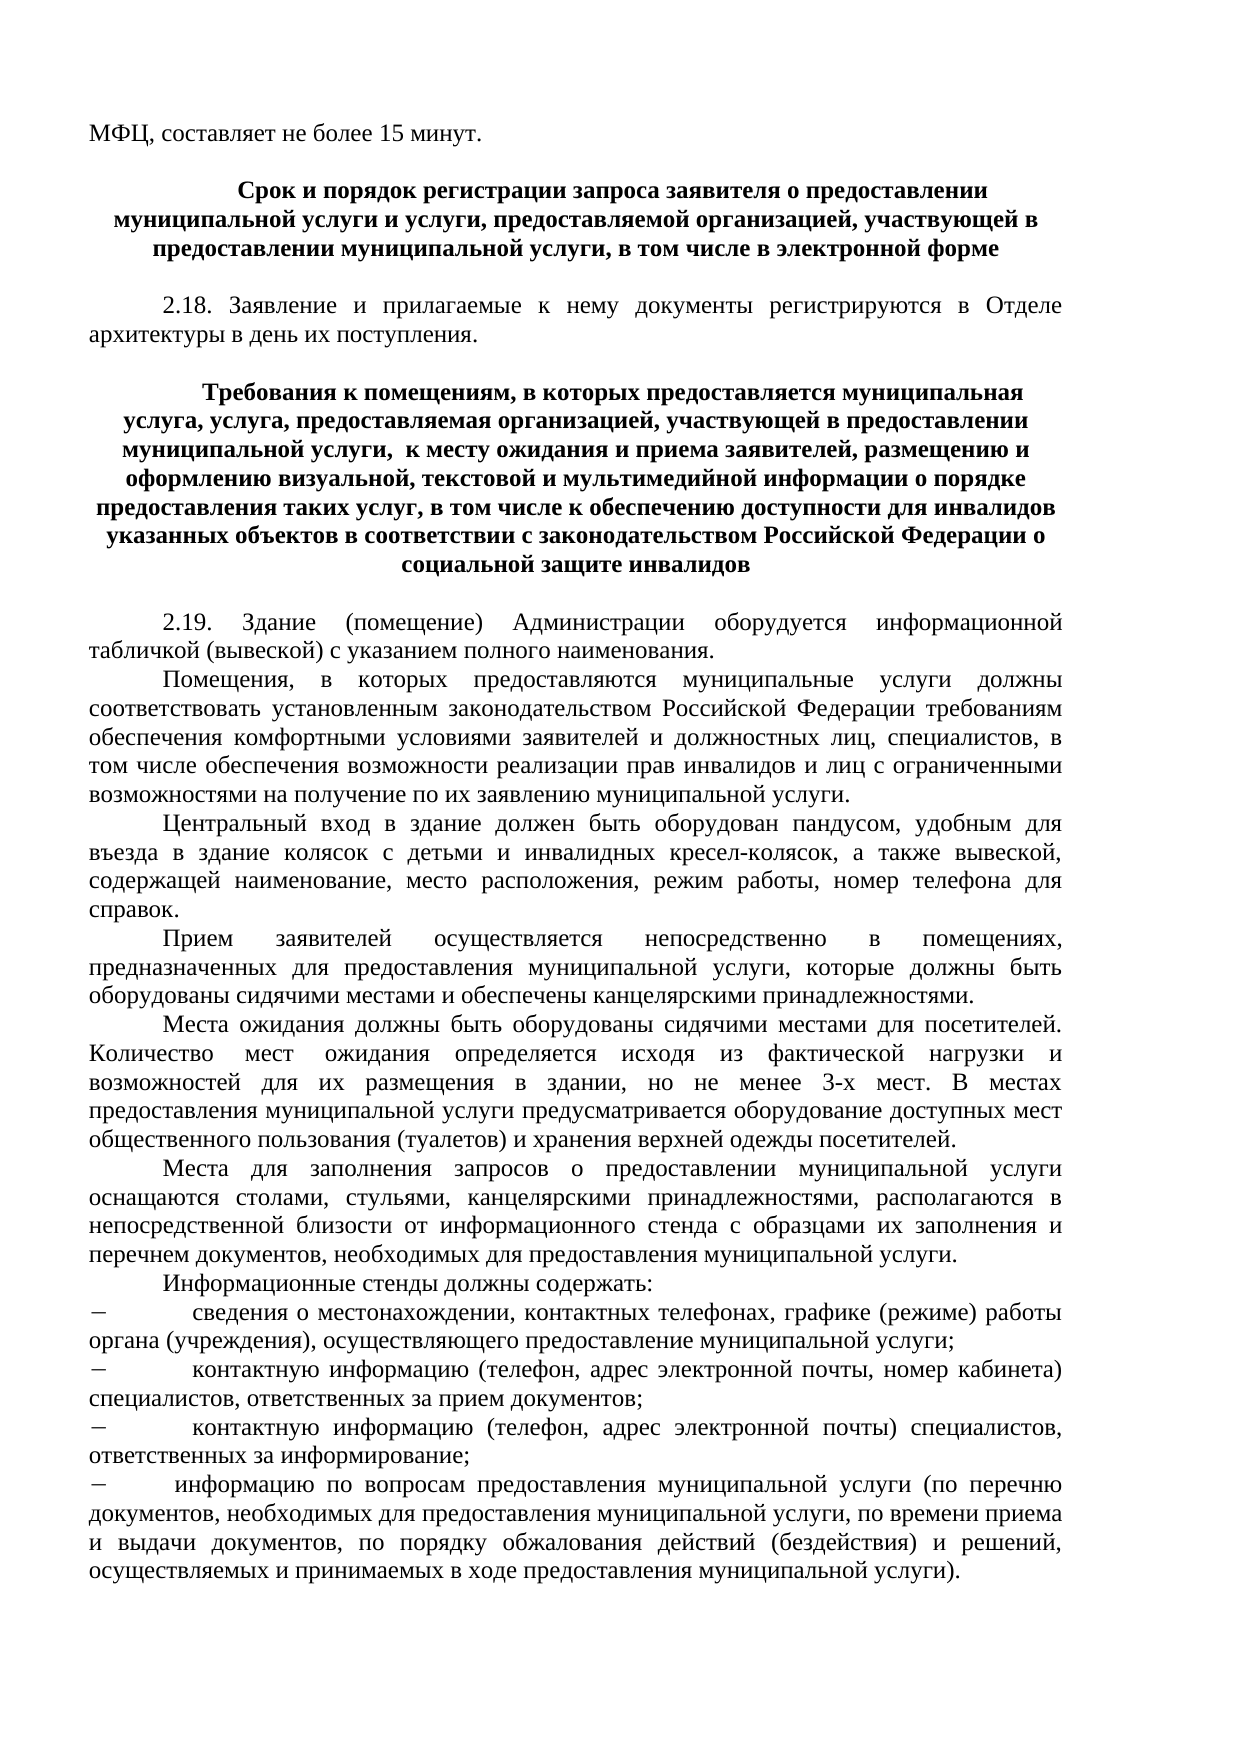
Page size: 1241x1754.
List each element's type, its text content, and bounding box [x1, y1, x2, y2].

text Информационные стенды должны содержать: [89, 1268, 1063, 1297]
text Прием заявителей осуществляется непосредственно в помещениях, предназначенных для предоставления муниципальной услуги, которые должны быть оборудованы сидячими местами и обеспечены канцелярскими принадлежностями. [89, 923, 1063, 1009]
list сведения о местонахождении, контактных телефонах, графике (режиме) работы органа (учреждения), осуществляющего предоставление муниципальной услуги; [89, 1297, 1063, 1354]
text Требования к помещениям, в которых предоставляется муниципальная услуга, услуга, предоставляемая организацией, участвующей в предоставлении муниципальной услуги, к месту ожидания и приема заявителей, размещению и оформлению визуальной, текстовой и мультимедийной информации о порядке предоставления таких услуг, в том числе к обеспечению доступности для инвалидов указанных объектов в соответствии с законодательством Российской Федерации о социальной защите инвалидов [89, 377, 1063, 578]
list контактную информацию (телефон, адрес электронной почты, номер кабинета) специалистов, ответственных за прием документов; [89, 1354, 1063, 1412]
text Центральный вход в здание должен быть оборудован пандусом, удобным для въезда в здание колясок с детьми и инвалидных кресел-колясок, а также вывеской, содержащей наименование, место расположения, режим работы, номер телефона для справок. [89, 808, 1063, 923]
list контактную информацию (телефон, адрес электронной почты) специалистов, ответственных за информирование; [89, 1412, 1063, 1469]
text 2.19. Здание (помещение) Администрации оборудуется информационной табличкой (вывеской) с указанием полного наименования. [89, 607, 1063, 664]
text Срок и порядок регистрации запроса заявителя о предоставлении муниципальной услуги и услуги, предоставляемой организацией, участвующей в предоставлении муниципальной услуги, в том числе в электронной форме [89, 176, 1063, 262]
text Места ожидания должны быть оборудованы сидячими местами для посетителей. Количество мест ожидания определяется исходя из фактической нагрузки и возможностей для их размещения в здании, но не менее 3-х мест. В местах предоставления муниципальной услуги предусматривается оборудование доступных мест общественного пользования (туалетов) и хранения верхней одежды посетителей. [89, 1009, 1063, 1153]
text Места для заполнения запросов о предоставлении муниципальной услуги оснащаются столами, стульями, канцелярскими принадлежностями, располагаются в непосредственной близости от информационного стенда с образцами их заполнения и перечнем документов, необходимых для предоставления муниципальной услуги. [89, 1153, 1063, 1268]
text Помещения, в которых предоставляются муниципальные услуги должны соответствовать установленным законодательством Российской Федерации требованиям обеспечения комфортными условиями заявителей и должностных лиц, специалистов, в том числе обеспечения возможности реализации прав инвалидов и лиц с ограниченными возможностями на получение по их заявлению муниципальной услуги. [89, 664, 1063, 808]
text 2.18. Заявление и прилагаемые к нему документы регистрируются в Отделе архитектуры в день их поступления. [89, 291, 1063, 348]
list информацию по вопросам предоставления муниципальной услуги (по перечню документов, необходимых для предоставления муниципальной услуги, по времени приема и выдачи документов, по порядку обжалования действий (бездействия) и решений, осуществляемых и принимаемых в ходе предоставления муниципальной услуги). [89, 1469, 1063, 1584]
